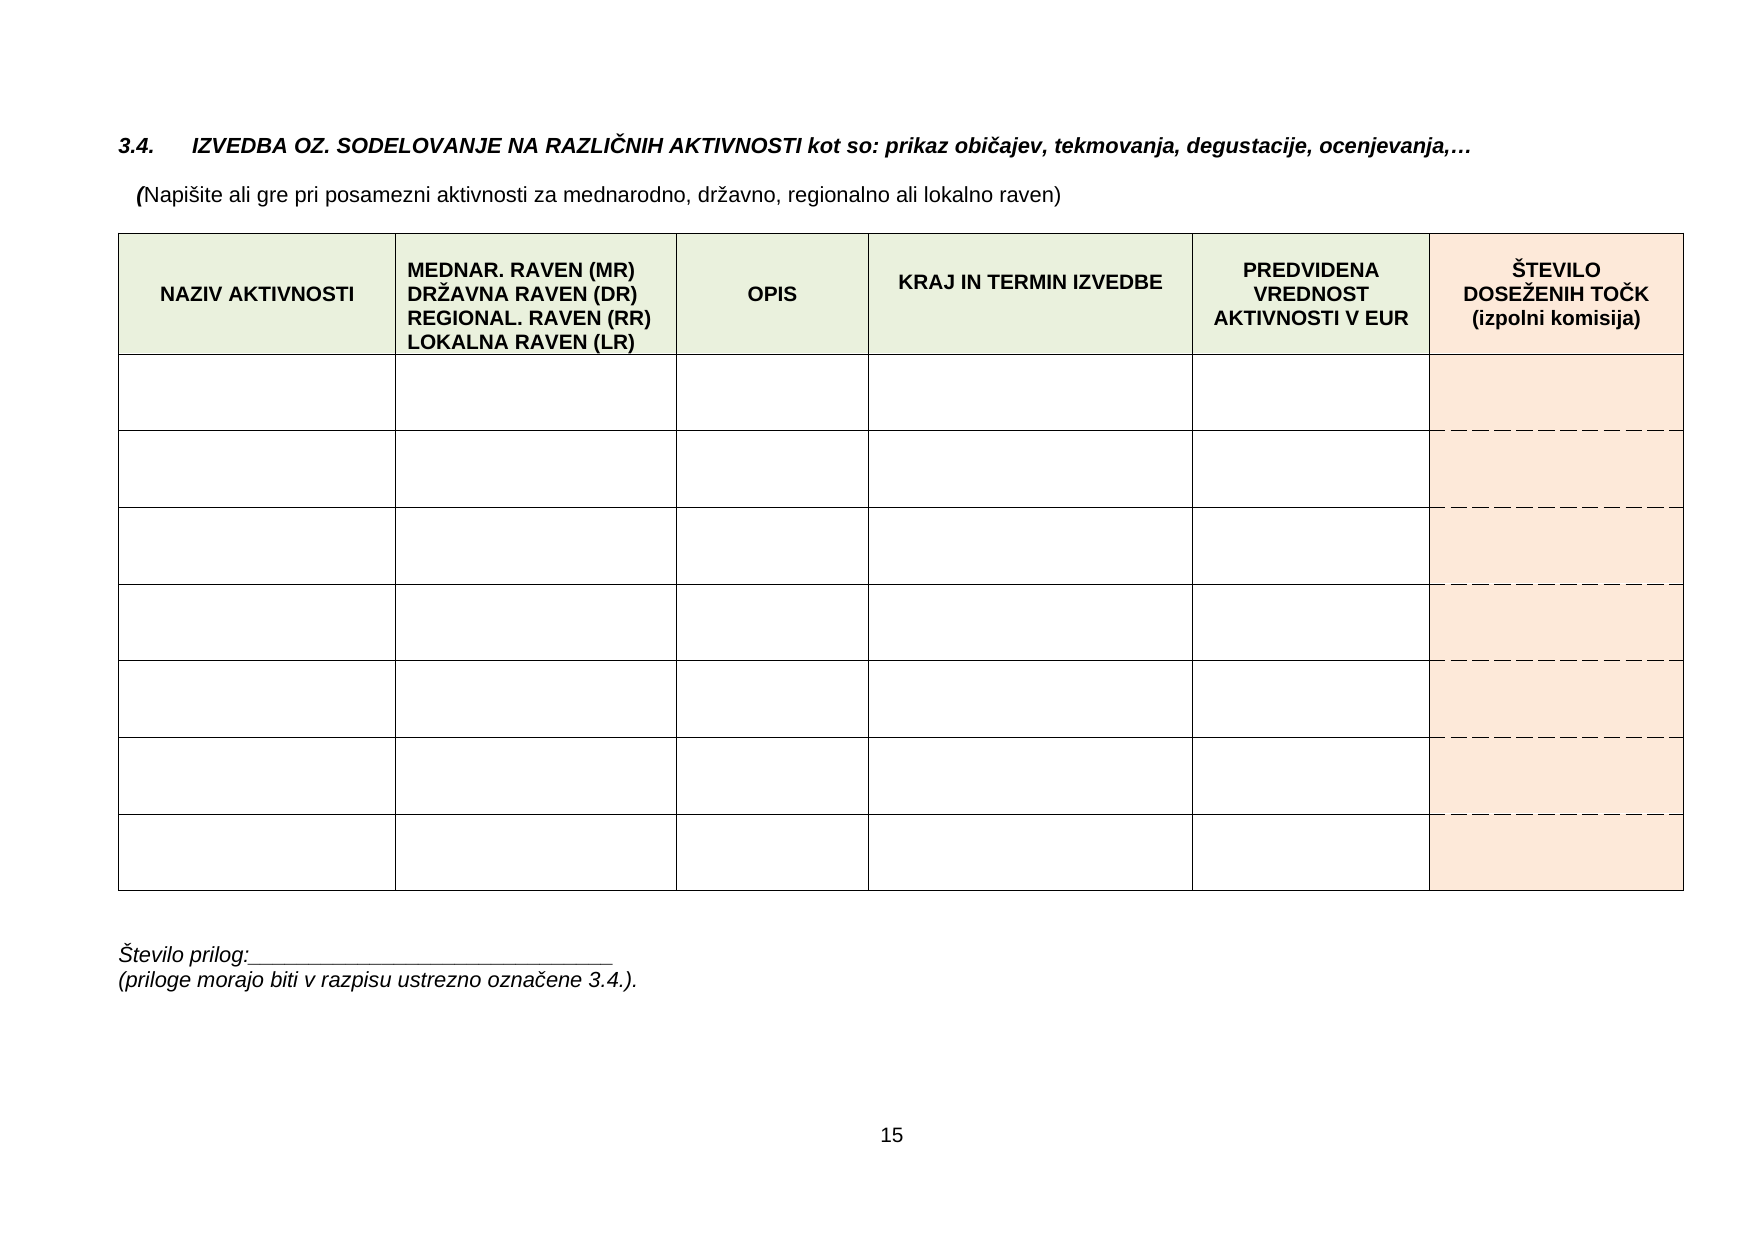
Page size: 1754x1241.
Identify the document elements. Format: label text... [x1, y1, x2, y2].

table_header ŠTEVILO DOSEŽENIH TOČK (izpolni komisija) [1430, 234, 1683, 353]
table_cell [677, 585, 868, 660]
table_cell [396, 815, 676, 890]
table_cell [869, 585, 1192, 660]
table_cell [1430, 814, 1683, 890]
table_cell [1193, 355, 1429, 430]
table_cell [119, 738, 395, 813]
table_cell [1430, 430, 1683, 507]
table_cell [1193, 431, 1429, 507]
table_cell [396, 738, 676, 813]
table_cell [119, 585, 395, 660]
table_cell [1193, 508, 1429, 583]
table_cell [396, 431, 676, 507]
text (priloge morajo biti v razpisu ustrezno označene 3.4.). [118, 967, 1665, 992]
table_cell [677, 508, 868, 583]
table_cell [119, 355, 395, 430]
table_header MEDNAR. RAVEN (MR) DRŽAVNA RAVEN (DR) REGIONAL. RAVEN (RR) LOKALNA RAVEN (LR) [396, 234, 676, 353]
table_cell [1430, 737, 1683, 813]
table_cell [1193, 815, 1429, 890]
text Število prilog:______________________________ [118, 942, 1665, 967]
table_cell [396, 355, 676, 430]
table_cell [1430, 355, 1683, 430]
table_cell [396, 585, 676, 660]
table_cell [677, 431, 868, 507]
table_header OPIS [677, 234, 868, 353]
table_cell [677, 738, 868, 813]
table_cell [869, 431, 1192, 507]
table_cell [1193, 738, 1429, 813]
table_header PREDVIDENA VREDNOST AKTIVNOSTI V EUR [1193, 234, 1429, 353]
table_cell [396, 661, 676, 737]
table_cell [396, 508, 676, 583]
table_cell [869, 661, 1192, 737]
table_cell [119, 661, 395, 737]
table_cell [119, 508, 395, 583]
table_cell [869, 738, 1192, 813]
table_cell [1430, 584, 1683, 660]
table_cell [869, 815, 1192, 890]
list IZVEDBA OZ. SODELOVANJE NA RAZLIČNIH AKTIVNOSTI kot so: prikaz običajev, tekmovanja, degustacije, ocenjevanja,… [118, 133, 1665, 158]
table_cell [677, 815, 868, 890]
text (Napišite ali gre pri posamezni aktivnosti za mednarodno, državno, regionalno ali lokalno raven) [118, 182, 1665, 207]
table_cell [119, 815, 395, 890]
table_header KRAJ IN TERMIN IZVEDBE [869, 234, 1192, 353]
table_cell [119, 431, 395, 507]
table_header NAZIV AKTIVNOSTI [119, 234, 395, 353]
table_cell [869, 355, 1192, 430]
table_cell [869, 508, 1192, 583]
table_cell [1430, 507, 1683, 583]
table_cell [1193, 661, 1429, 737]
table_cell [1193, 585, 1429, 660]
table_cell [677, 355, 868, 430]
table_cell [1430, 660, 1683, 737]
table_cell [677, 661, 868, 737]
